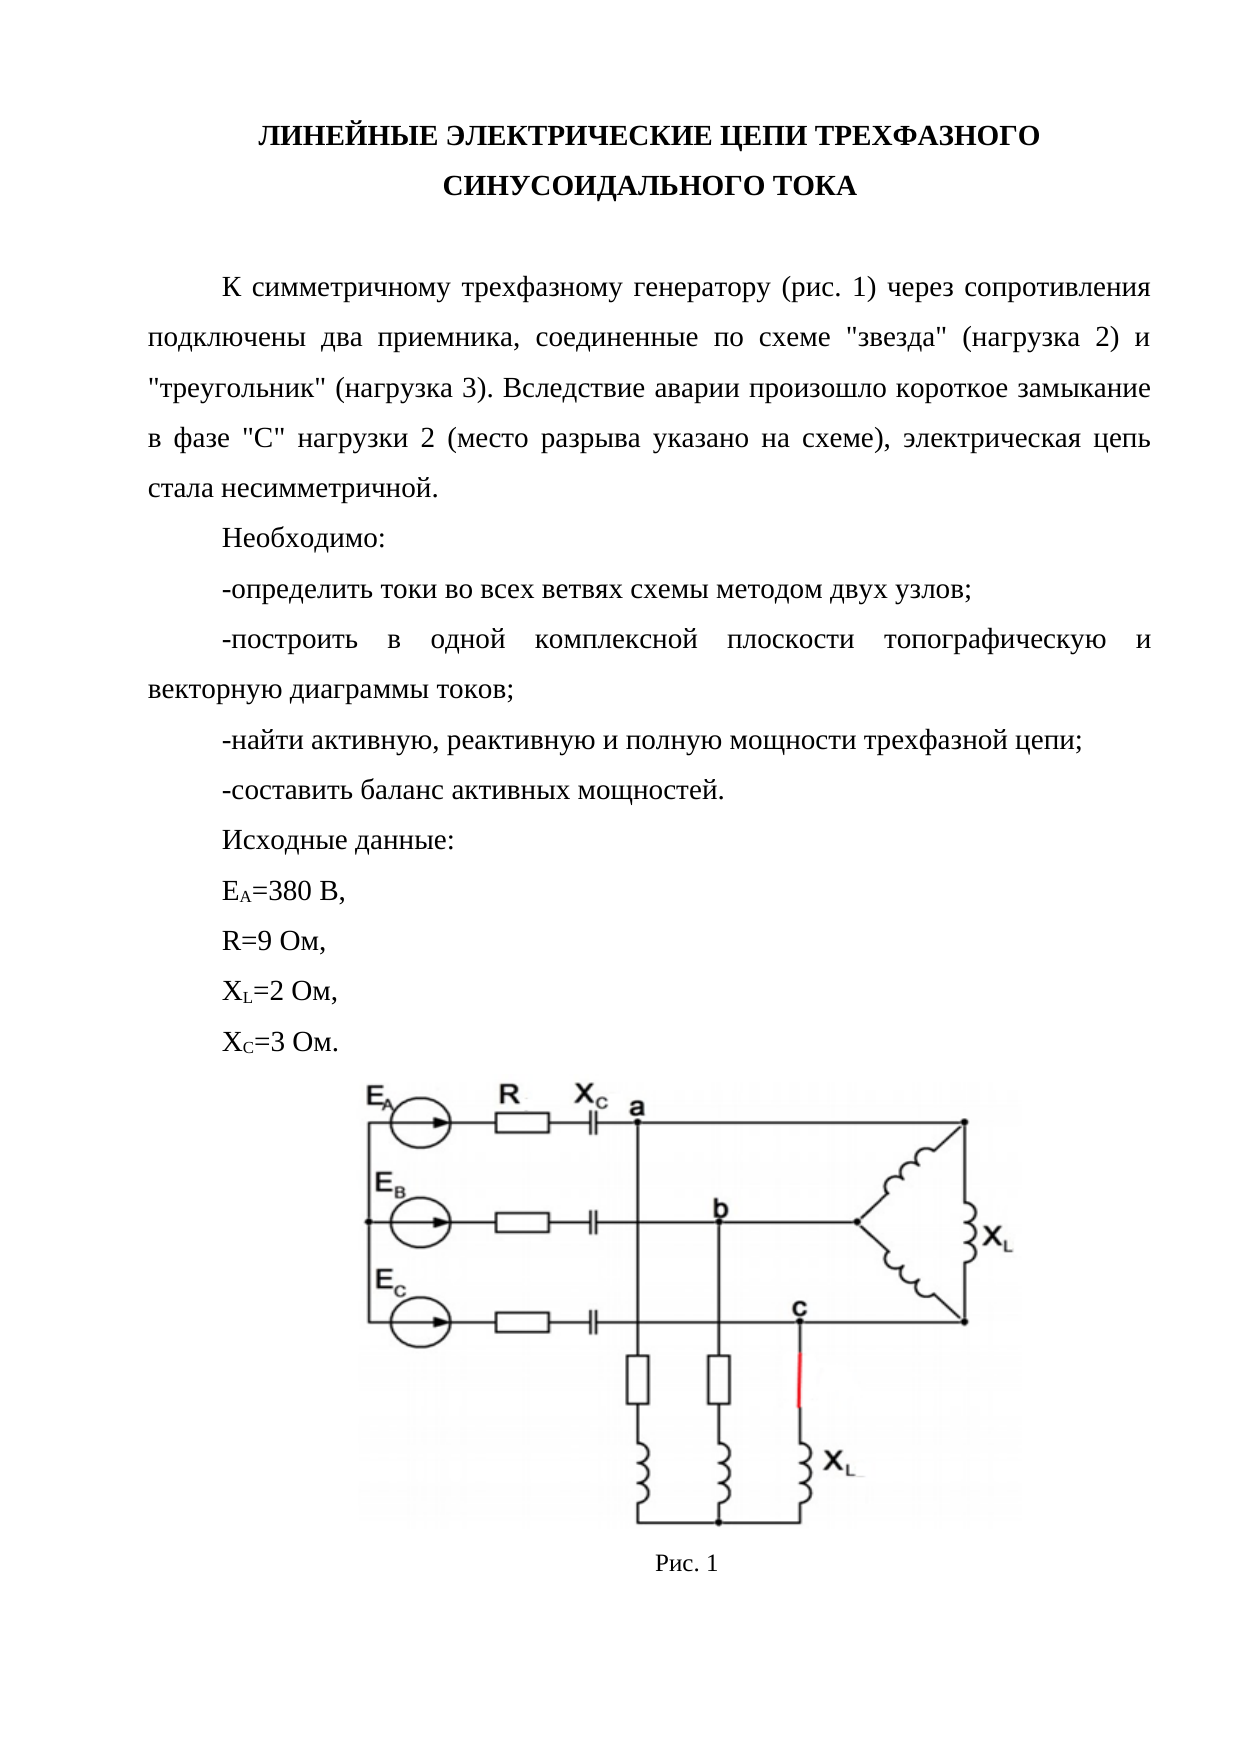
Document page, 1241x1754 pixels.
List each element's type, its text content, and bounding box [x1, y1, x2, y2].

text EA=380 B, [148, 873, 1152, 906]
text Исходные данные: [148, 822, 1152, 856]
text XC=3 Ом. [148, 1024, 1152, 1057]
text Рис. 1 [148, 1548, 1152, 1577]
picture [351, 1074, 1022, 1534]
text R=9 Ом, [148, 923, 1152, 957]
text -найти активную, реактивную и полную мощности трехфазной цепи; [148, 722, 1152, 755]
text XL=2 Ом, [148, 973, 1152, 1007]
text -составить баланс активных мощностей. [148, 772, 1152, 806]
text -определить токи во всех ветвях схемы методом двух узлов; [148, 571, 1152, 604]
text Необходимо: [148, 521, 1152, 554]
text ЛИНЕЙНЫЕ ЭЛЕКТРИЧЕСКИЕ ЦЕПИ ТРЕХФАЗНОГО СИНУСОИДАЛЬНОГО ТОКА [148, 118, 1152, 202]
text К симметричному трехфазному генератору (рис. 1) через сопротивления подключены два приемника, соединенные по схеме "звезда" (нагрузка 2) и "треугольник" (нагрузка 3). Вследствие аварии произошло короткое замыкание в фазе "С" нагрузки 2 (место разрыва указано на схеме), электрическая цепь стала несимметричной. [148, 269, 1152, 504]
text -построить в одной комплексной плоскости топографическую и векторную диаграммы токов; [148, 621, 1152, 705]
